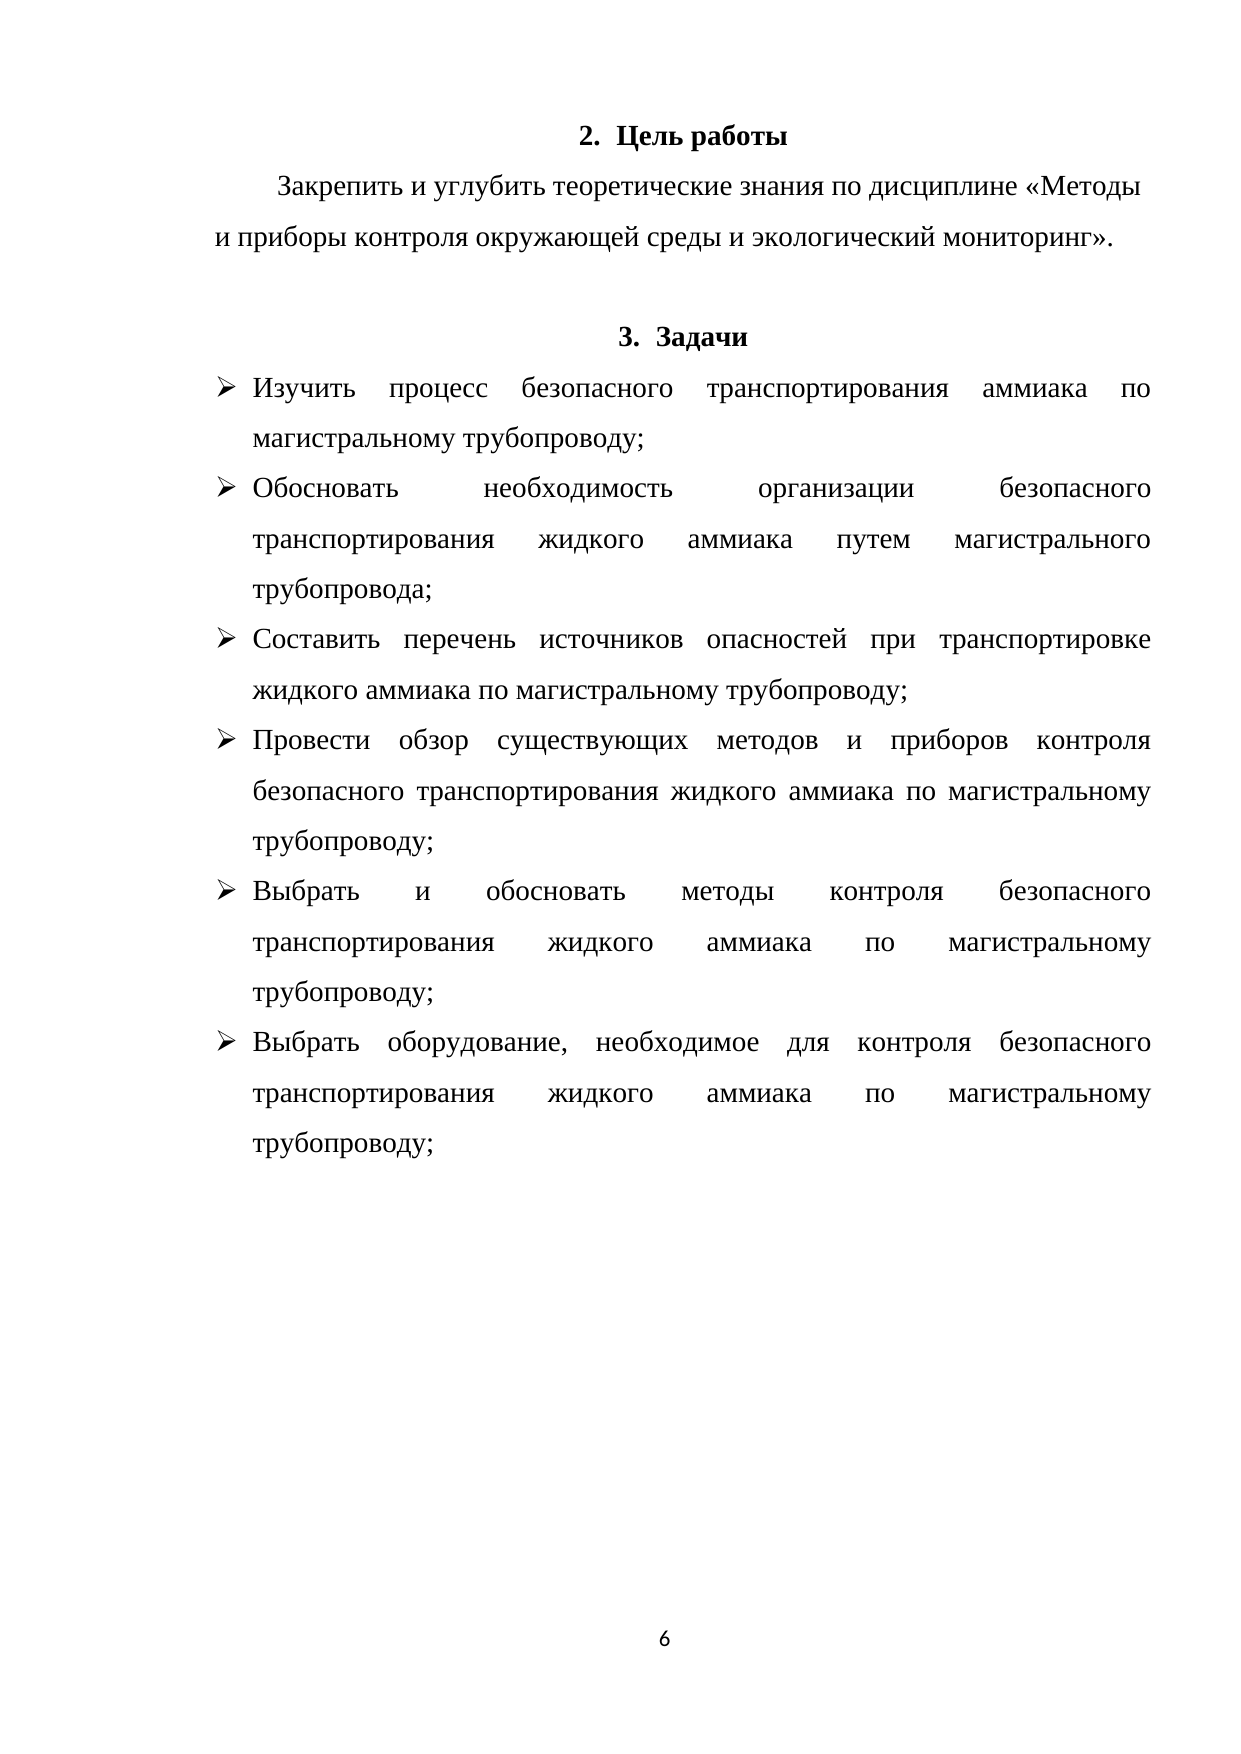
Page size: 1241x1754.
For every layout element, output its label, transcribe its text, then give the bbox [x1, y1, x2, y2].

list Выбрать и обосновать методы контроля безопасного транспортирования жидкого аммиака по магистральному трубопроводу; [215, 873, 1152, 1007]
list Провести обзор существующих методов и приборов контроля безопасного транспортирования жидкого аммиака по магистральному трубопроводу; [215, 722, 1152, 856]
list Задачи [215, 319, 1152, 353]
list Цель работы [215, 118, 1152, 152]
text Закрепить и углубить теоретические знания по дисциплине «Методы и приборы контроля окружающей среды и экологический мониторинг». [177, 168, 1152, 252]
list Выбрать оборудование, необходимое для контроля безопасного транспортирования жидкого аммиака по магистральному трубопроводу; [215, 1024, 1152, 1158]
list Обосновать необходимость организации безопасного транспортирования жидкого аммиака путем магистрального трубопровода; [215, 470, 1152, 605]
list Изучить процесс безопасного транспортирования аммиака по магистральному трубопроводу; [215, 370, 1152, 454]
list Составить перечень источников опасностей при транспортировке жидкого аммиака по магистральному трубопроводу; [215, 621, 1152, 705]
